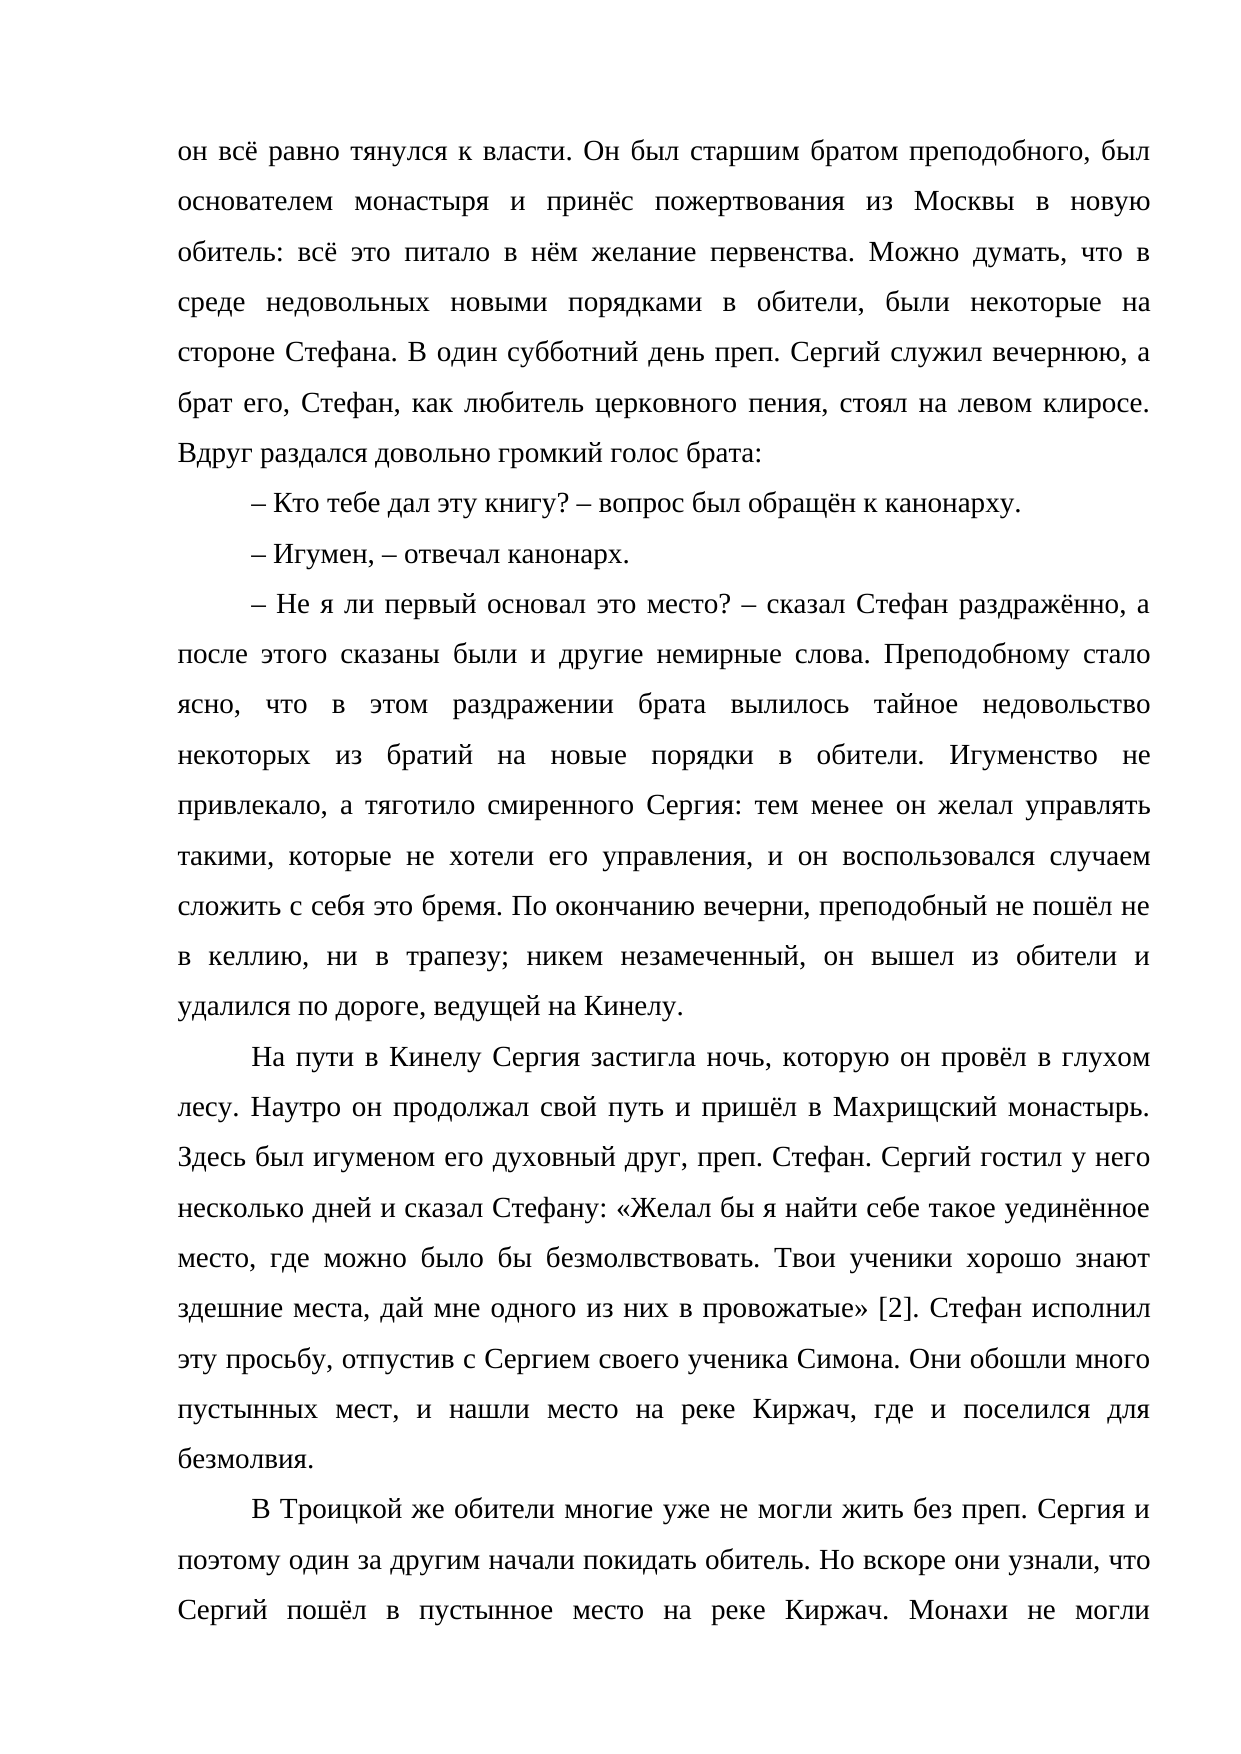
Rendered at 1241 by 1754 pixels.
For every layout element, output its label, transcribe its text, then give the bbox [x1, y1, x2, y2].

text На пути в Кинелу Сергия застигла ночь, которую он провёл в глухом лесу. Наутро он продолжал свой путь и пришёл в Махрищский монастырь. Здесь был игуменом его духовный друг, преп. Стефан. Сергий гостил у него несколько дней и сказал Стефану: «Желал бы я найти себе такое уединённое место, где можно было бы безмолвствовать. Твои ученики хорошо знают здешние места, дай мне одного из них в провожатые» [2]. Стефан исполнил эту просьбу, отпустив с Сергием своего ученика Симона. Они обошли много пустынных мест, и нашли место на реке Киржач, где и поселился для безмолвия. [177, 1039, 1152, 1475]
text – Кто тебе дал эту книгу? – вопрос был обращён к канонарху. [177, 485, 1152, 519]
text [177, 1492, 1152, 1626]
text – Игумен, – отвечал канонарх. [177, 536, 1152, 569]
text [177, 133, 1152, 469]
text – Не я ли первый основал это место? – сказал Стефан раздражённо, а после этого сказаны были и другие немирные слова. Преподобному стало ясно, что в этом раздражении брата вылилось тайное недовольство некоторых из братий на новые порядки в обители. Игуменство не привлекало, а тяготило смиренного Сергия: тем менее он желал управлять такими, которые не хотели его управления, и он воспользовался случаем сложить с себя это бремя. По окончанию вечерни, преподобный не пошёл не в келлию, ни в трапезу; никем незамеченный, он вышел из обители и удалился по дороге, ведущей на Кинелу. [177, 586, 1152, 1022]
